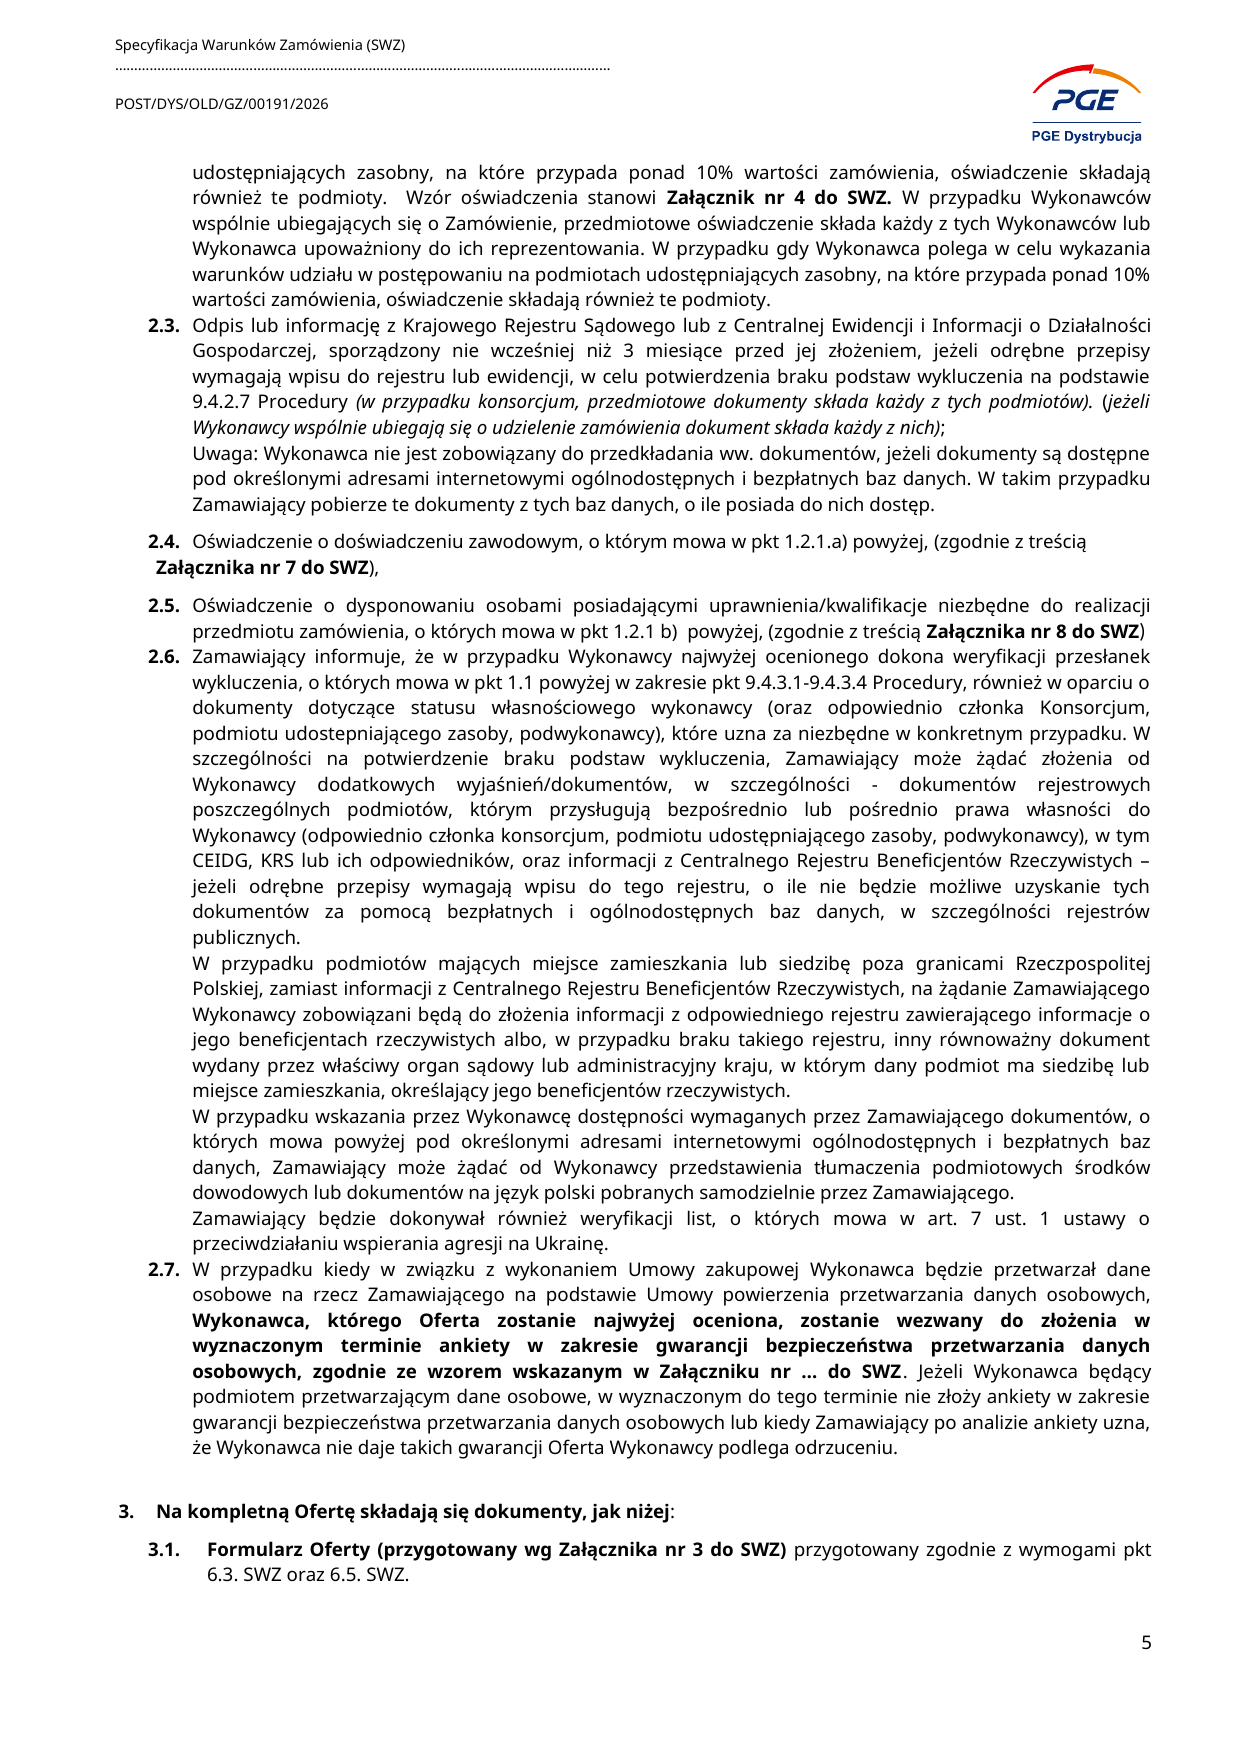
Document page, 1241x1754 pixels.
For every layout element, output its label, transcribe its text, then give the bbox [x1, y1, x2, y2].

list Zamawiający informuje, że w przypadku Wykonawcy najwyżej ocenionego dokona weryfikacji przesłanek wykluczenia, o których mowa w pkt 1.1 powyżej w zakresie pkt 9.4.3.1-9.4.3.4 Procedury, również w oparciu o dokumenty dotyczące statusu własnościowego wykonawcy (oraz odpowiednio członka Konsorcjum, podmiotu udostepniającego zasoby, podwykonawcy), które uzna za niezbędne w konkretnym przypadku. W szczególności na potwierdzenie braku podstaw wykluczenia, Zamawiający może żądać złożenia od Wykonawcy dodatkowych wyjaśnień/dokumentów, w szczególności - dokumentów rejestrowych poszczególnych podmiotów, którym przysługują bezpośrednio lub pośrednio prawa własności do Wykonawcy (odpowiednio członka konsorcjum, podmiotu udostępniającego zasoby, podwykonawcy), w tym CEIDG, KRS lub ich odpowiedników, oraz informacji z Centralnego Rejestru Beneficjentów Rzeczywistych – jeżeli odrębne przepisy wymagają wpisu do tego rejestru, o ile nie będzie możliwe uzyskanie tych dokumentów za pomocą bezpłatnych i ogólnodostępnych baz danych, w szczególności rejestrów publicznych. [148, 643, 1152, 950]
list Na kompletną Ofertę składają się dokumenty, jak niżej: [118, 1498, 1152, 1524]
list W przypadku kiedy w związku z wykonaniem Umowy zakupowej Wykonawca będzie przetwarzał dane osobowe na rzecz Zamawiającego na podstawie Umowy powierzenia przetwarzania danych osobowych, Wykonawca, którego Oferta zostanie najwyżej oceniona, zostanie wezwany do złożenia w wyznaczonym terminie ankiety w zakresie gwarancji bezpieczeństwa przetwarzania danych osobowych, zgodnie ze wzorem wskazanym w Załączniku nr … do SWZ. Jeżeli Wykonawca będący podmiotem przetwarzającym dane osobowe, w wyznaczonym do tego terminie nie złoży ankiety w zakresie gwarancji bezpieczeństwa przetwarzania danych osobowych lub kiedy Zamawiający po analizie ankiety uzna, że Wykonawca nie daje takich gwarancji Oferta Wykonawcy podlega odrzuceniu. [148, 1256, 1152, 1460]
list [148, 159, 1152, 312]
list Odpis lub informację z Krajowego Rejestru Sądowego lub z Centralnej Ewidencji i Informacji o Działalności Gospodarczej, sporządzony nie wcześniej niż 3 miesiące przed jej złożeniem, jeżeli odrębne przepisy wymagają wpisu do rejestru lub ewidencji, w celu potwierdzenia braku podstaw wykluczenia na podstawie 9.4.2.7 Procedury (w przypadku konsorcjum, przedmiotowe dokumenty składa każdy z tych podmiotów). (jeżeli Wykonawcy wspólnie ubiegają się o udzielenie zamówienia dokument składa każdy z nich); [148, 312, 1152, 440]
text W przypadku podmiotów mających miejsce zamieszkania lub siedzibę poza granicami Rzeczpospolitej Polskiej, zamiast informacji z Centralnego Rejestru Beneficjentów Rzeczywistych, na żądanie Zamawiającego Wykonawcy zobowiązani będą do złożenia informacji z odpowiedniego rejestru zawierającego informacje o jego beneficjentach rzeczywistych albo, w przypadku braku takiego rejestru, inny równoważny dokument wydany przez właściwy organ sądowy lub administracyjny kraju, w którym dany podmiot ma siedzibę lub miejsce zamieszkania, określający jego beneficjentów rzeczywistych. [192, 950, 1152, 1103]
text Zamawiający będzie dokonywał również weryfikacji list, o których mowa w art. 7 ust. 1 ustawy o przeciwdziałaniu wspierania agresji na Ukrainę. [192, 1205, 1152, 1256]
text Uwaga: Wykonawca nie jest zobowiązany do przedkładania ww. dokumentów, jeżeli dokumenty są dostępne pod określonymi adresami internetowymi ogólnodostępnych i bezpłatnych baz danych. W takim przypadku Zamawiający pobierze te dokumenty z tych baz danych, o ile posiada do nich dostęp. [192, 440, 1152, 516]
list Oświadczenie o dysponowaniu osobami posiadającymi uprawnienia/kwalifikacje niezbędne do realizacji przedmiotu zamówienia, o których mowa w pkt 1.2.1 b) powyżej, (zgodnie z treścią Załącznika nr 8 do SWZ) [148, 592, 1152, 643]
list Oświadczenie o doświadczeniu zawodowym, o którym mowa w pkt 1.2.1.a) powyżej, (zgodnie z treścią Załącznika nr 7 do SWZ), [148, 529, 1152, 580]
text W przypadku wskazania przez Wykonawcę dostępności wymaganych przez Zamawiającego dokumentów, o których mowa powyżej pod określonymi adresami internetowymi ogólnodostępnych i bezpłatnych baz danych, Zamawiający może żądać od Wykonawcy przedstawienia tłumaczenia podmiotowych środków dowodowych lub dokumentów na język polski pobranych samodzielnie przez Zamawiającego. [192, 1103, 1152, 1205]
list Formularz Oferty (przygotowany wg Załącznika nr 3 do SWZ) przygotowany zgodnie z wymogami pkt 6.3. SWZ oraz 6.5. SWZ. [148, 1536, 1152, 1587]
